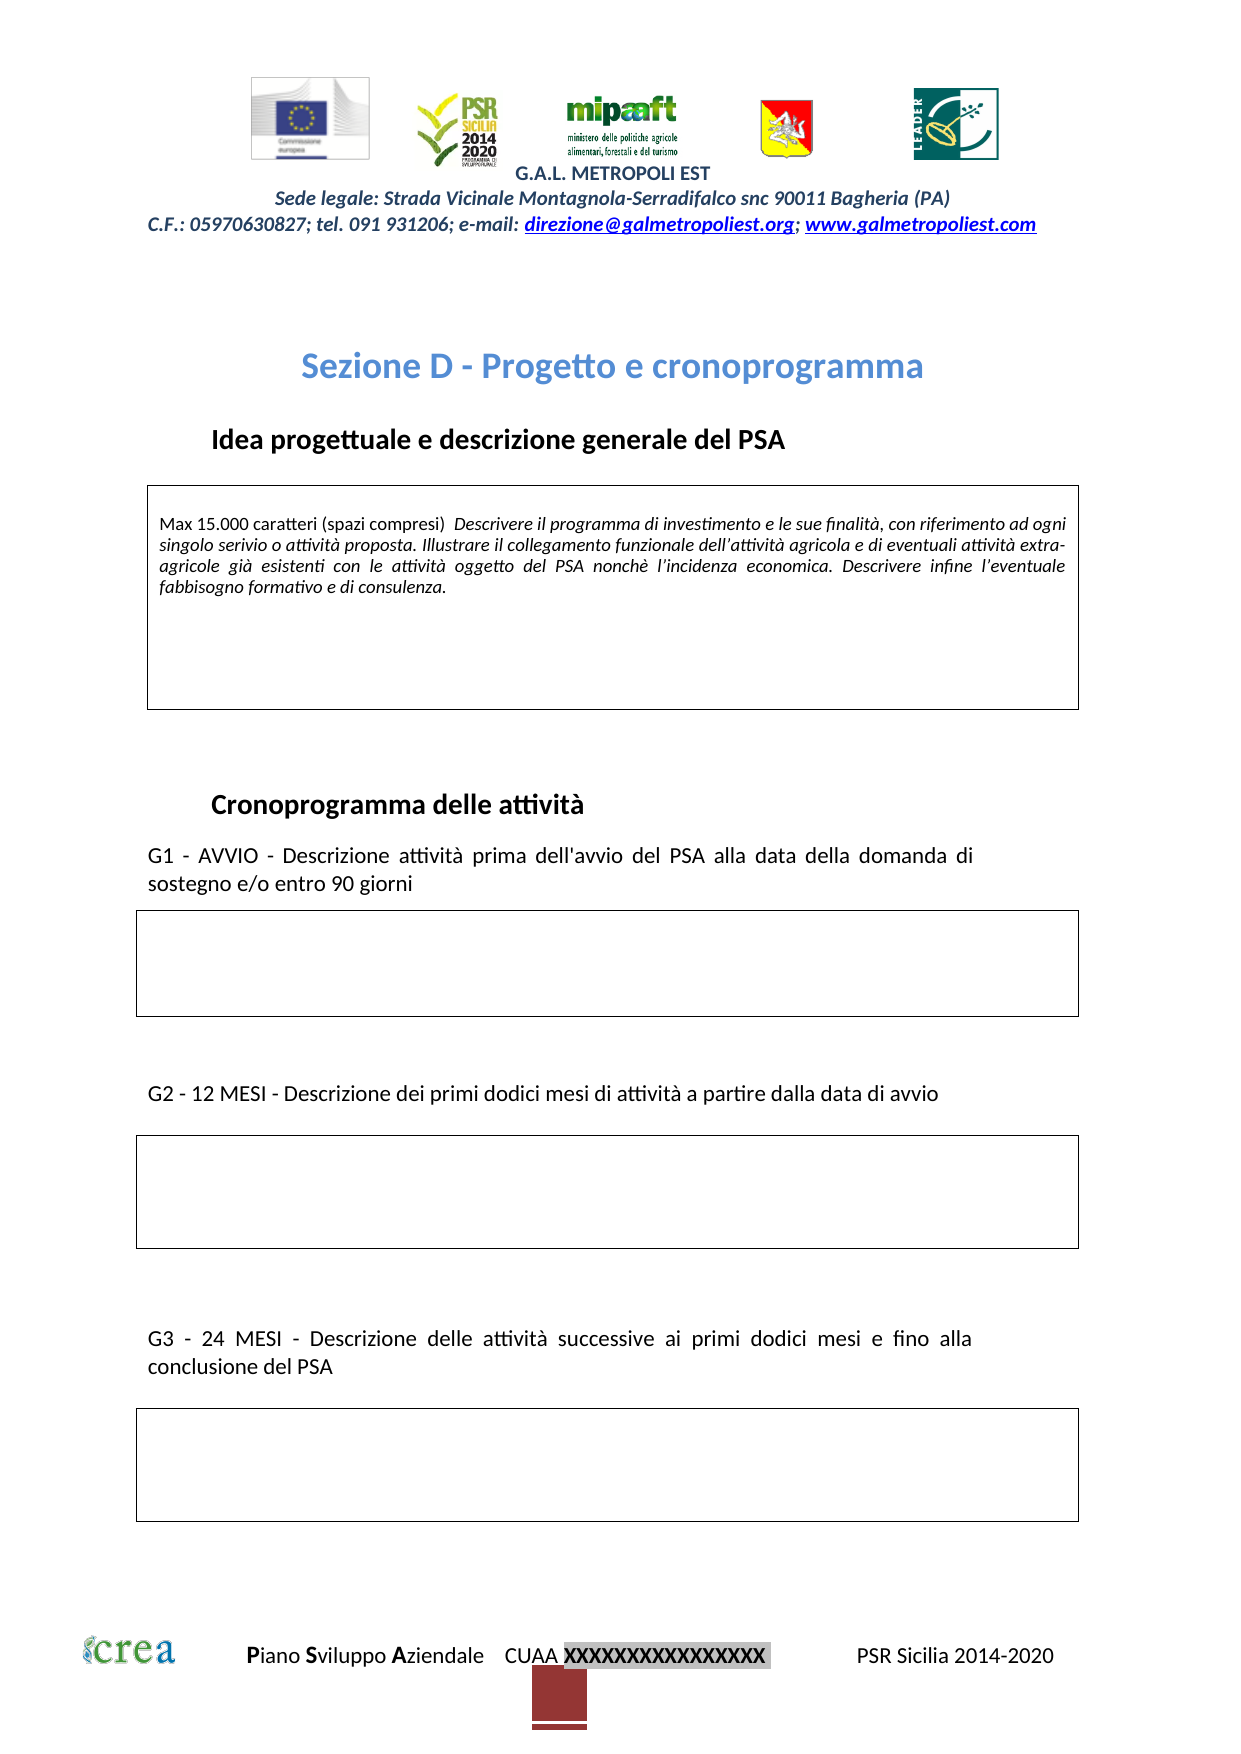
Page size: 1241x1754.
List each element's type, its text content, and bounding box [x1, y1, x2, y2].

text Idea progettuale e descrizione generale del PSA [211, 421, 1078, 457]
text Cronoprogramma delle attività [211, 786, 1078, 821]
subtitle Sezione D - Progetto e cronoprogramma [148, 342, 1078, 388]
picture [559, 91, 685, 161]
picture [408, 90, 504, 171]
picture [913, 88, 999, 160]
table_header [137, 911, 1078, 1016]
picture [82, 1635, 176, 1664]
table_header [137, 1409, 1078, 1521]
text G3 - 24 MESI - Descrizione delle attività successive ai primi dodici mesi e fino alla conclusione del PSA [148, 1324, 974, 1380]
table_header [137, 1136, 1078, 1248]
text G2 - 12 MESI - Descrizione dei primi dodici mesi di attività a partire dalla data di avvio [148, 1079, 1029, 1107]
text G1 - AVVIO - Descrizione attività prima dell'avvio del PSA alla data della domanda di sostegno e/o entro 90 giorni [148, 841, 974, 897]
table_header Max 15.000 caratteri (spazi compresi) Descrivere il programma di investimento e le sue finalità, con riferimento ad ogni singolo serivio o attività proposta. Illustrare il collegamento funzionale dell’attività agricola e di eventuali attività extra-agricole già esistenti con le attività oggetto del PSA nonchè l’incidenza economica. Descrivere infine l’eventuale fabbisogno formativo e di consulenza. [148, 486, 1078, 709]
